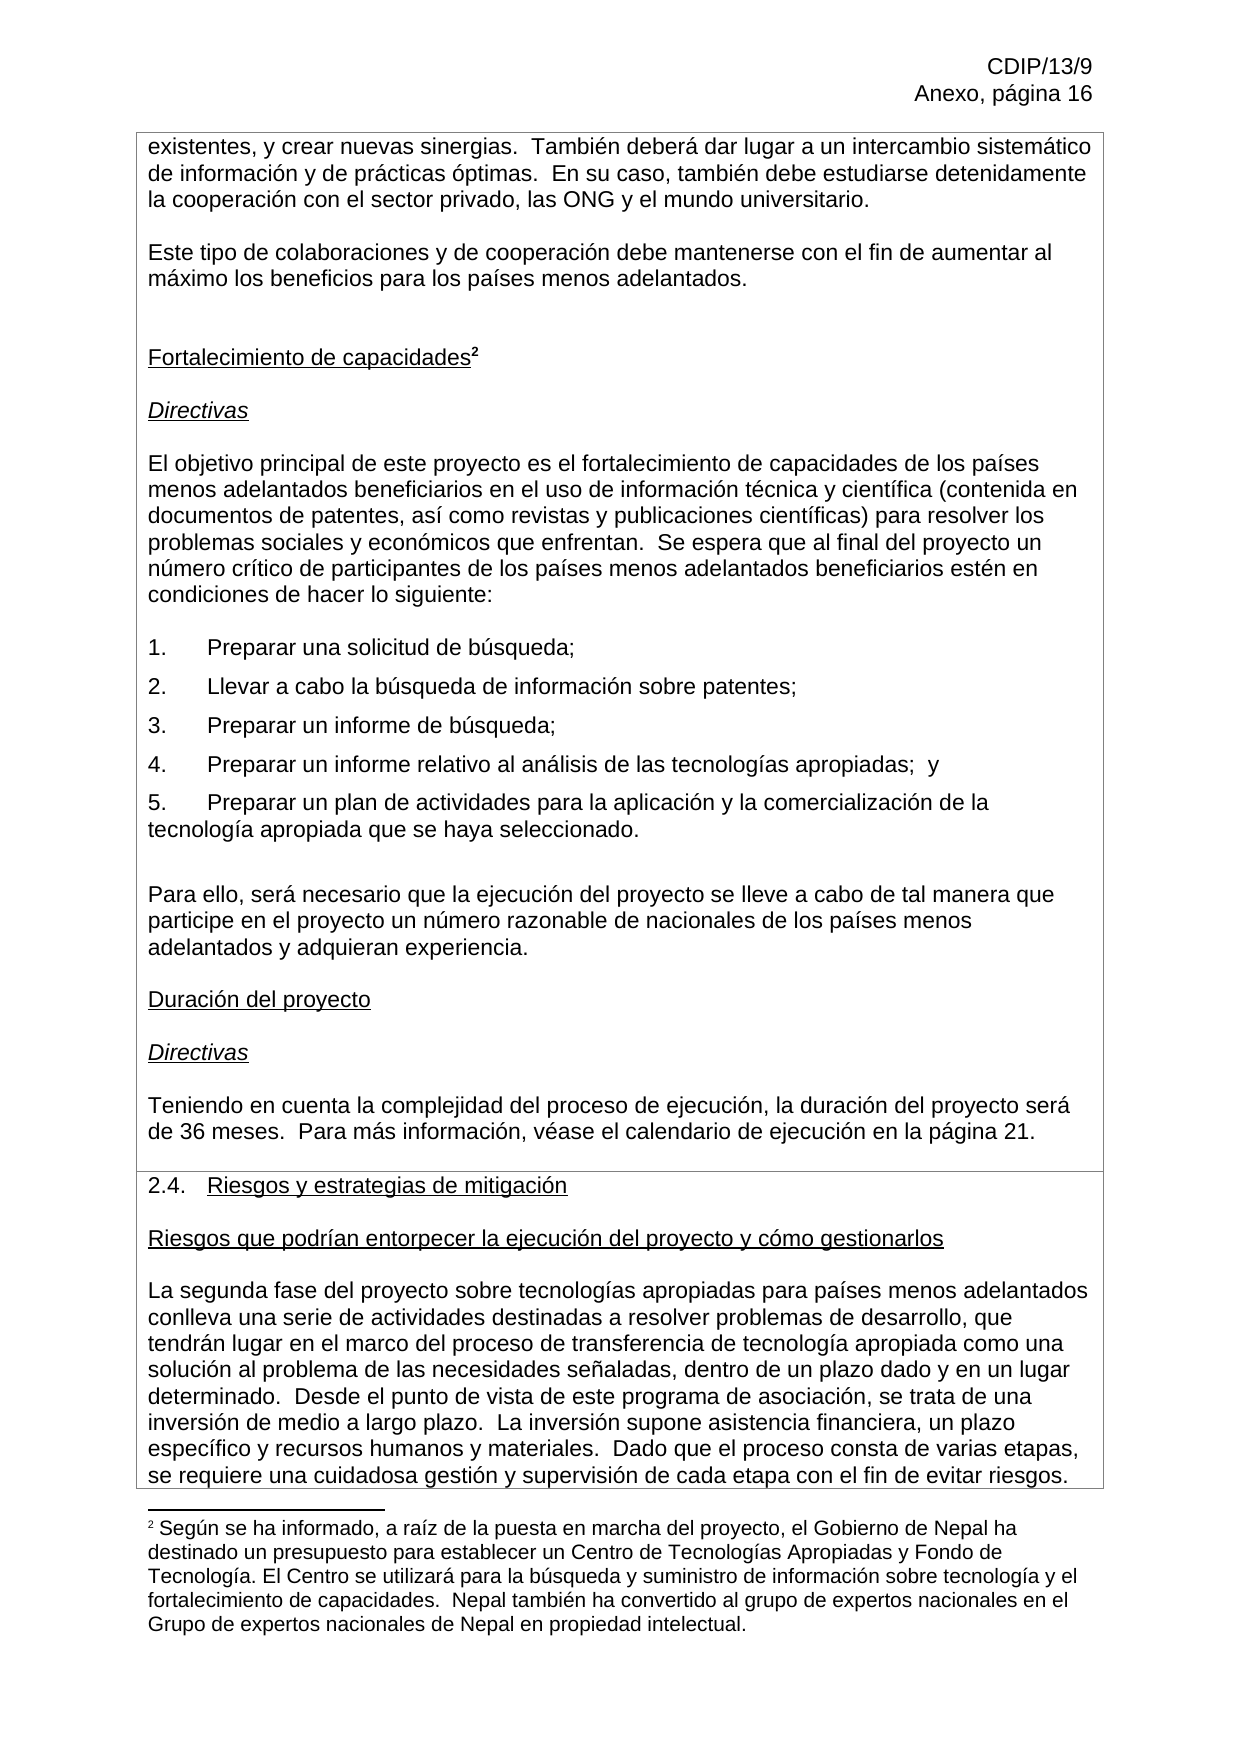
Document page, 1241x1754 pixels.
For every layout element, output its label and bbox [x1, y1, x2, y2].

table_cell [137, 1172, 1103, 1488]
table_cell [137, 133, 1103, 1171]
